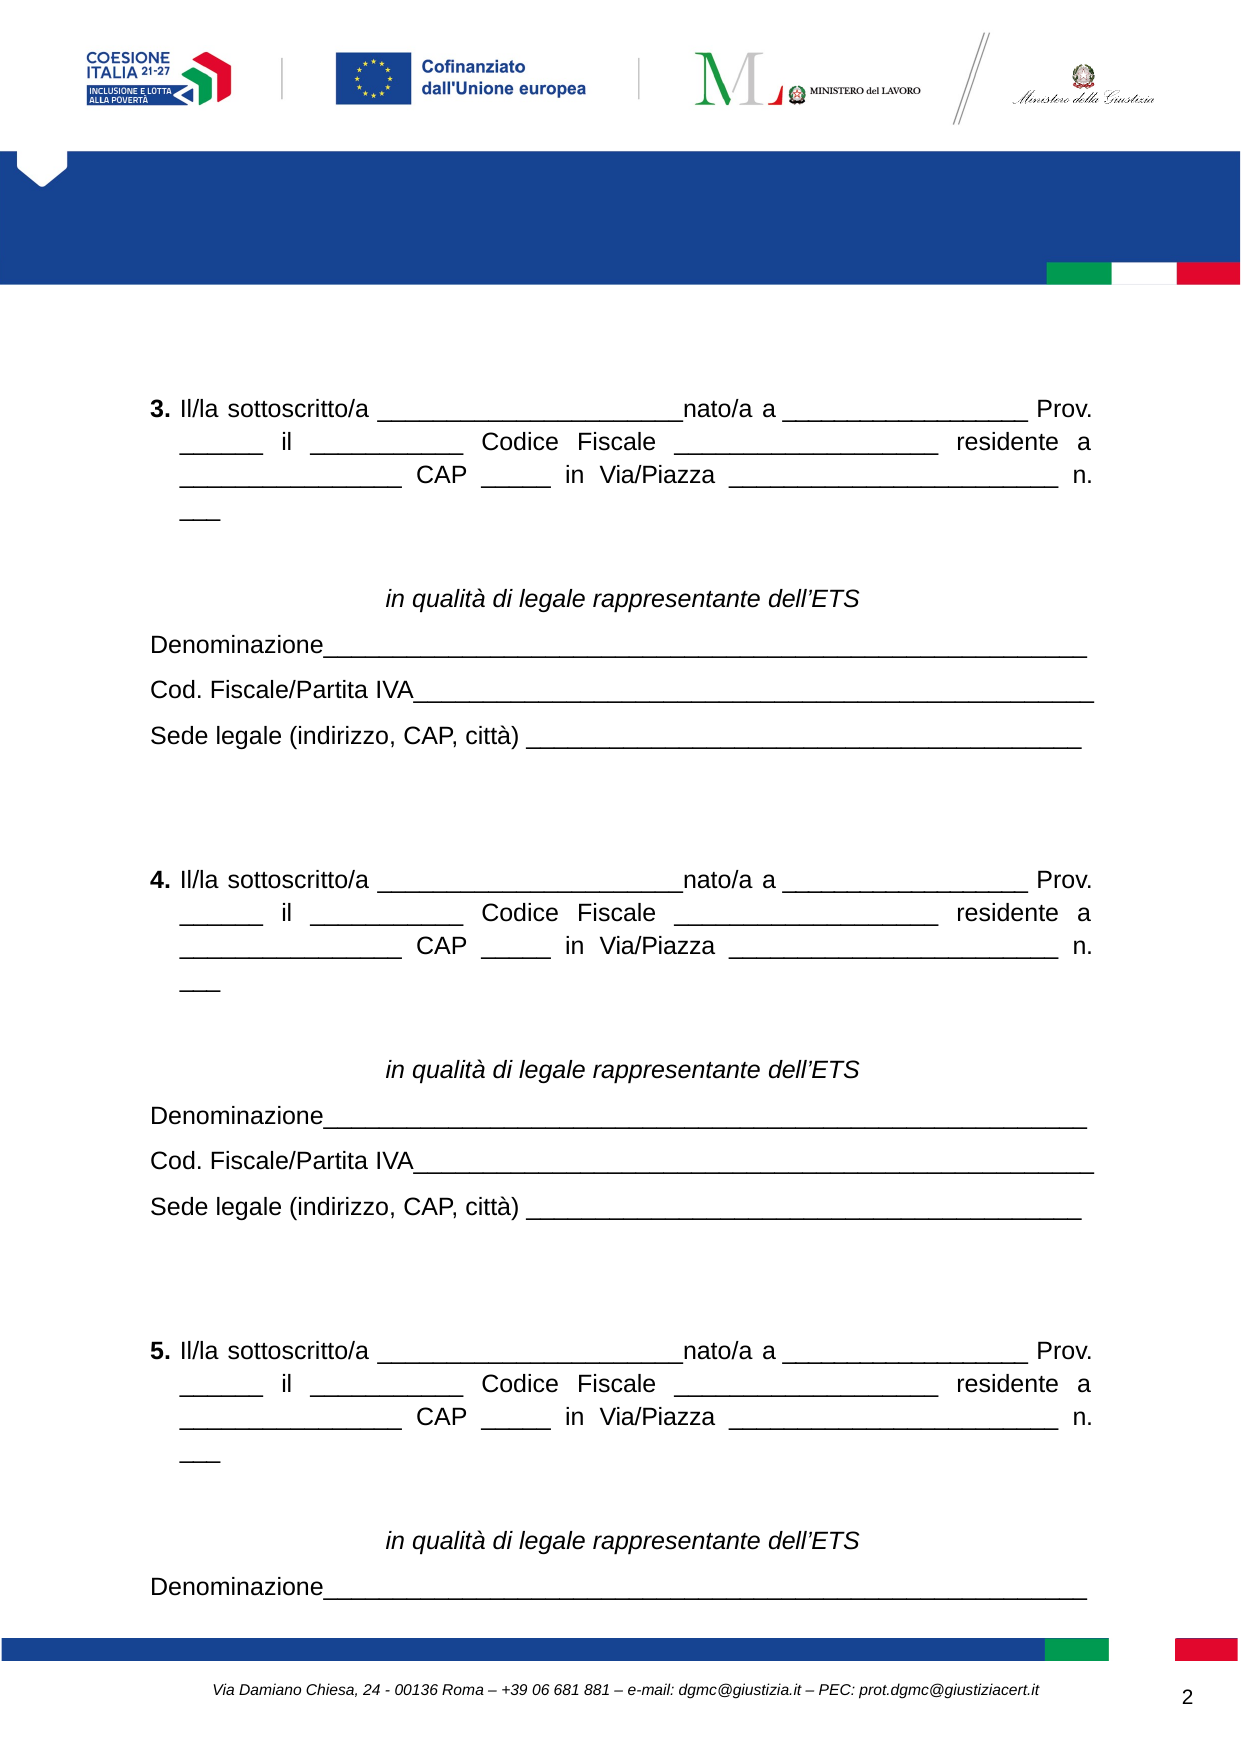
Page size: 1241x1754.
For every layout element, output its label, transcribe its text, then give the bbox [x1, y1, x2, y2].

text Denominazione_______________________________________________________ [150, 1572, 1097, 1600]
text in qualità di legale rappresentante dell’ETS [150, 1055, 1097, 1084]
text Sede legale (indirizzo, CAP, città) ________________________________________ [150, 1192, 1097, 1220]
picture [0, 1638, 1236, 1660]
picture [0, 5, 1241, 285]
text in qualità di legale rappresentante dell’ETS [150, 584, 1097, 613]
text Cod. Fiscale/Partita IVA_________________________________________________ [150, 1146, 1097, 1175]
text in qualità di legale rappresentante dell’ETS [150, 1526, 1097, 1555]
text Denominazione_______________________________________________________ [150, 1101, 1097, 1129]
text Cod. Fiscale/Partita IVA_________________________________________________ [150, 675, 1097, 704]
text Denominazione_______________________________________________________ [150, 630, 1097, 658]
text Sede legale (indirizzo, CAP, città) ________________________________________ [150, 721, 1097, 749]
